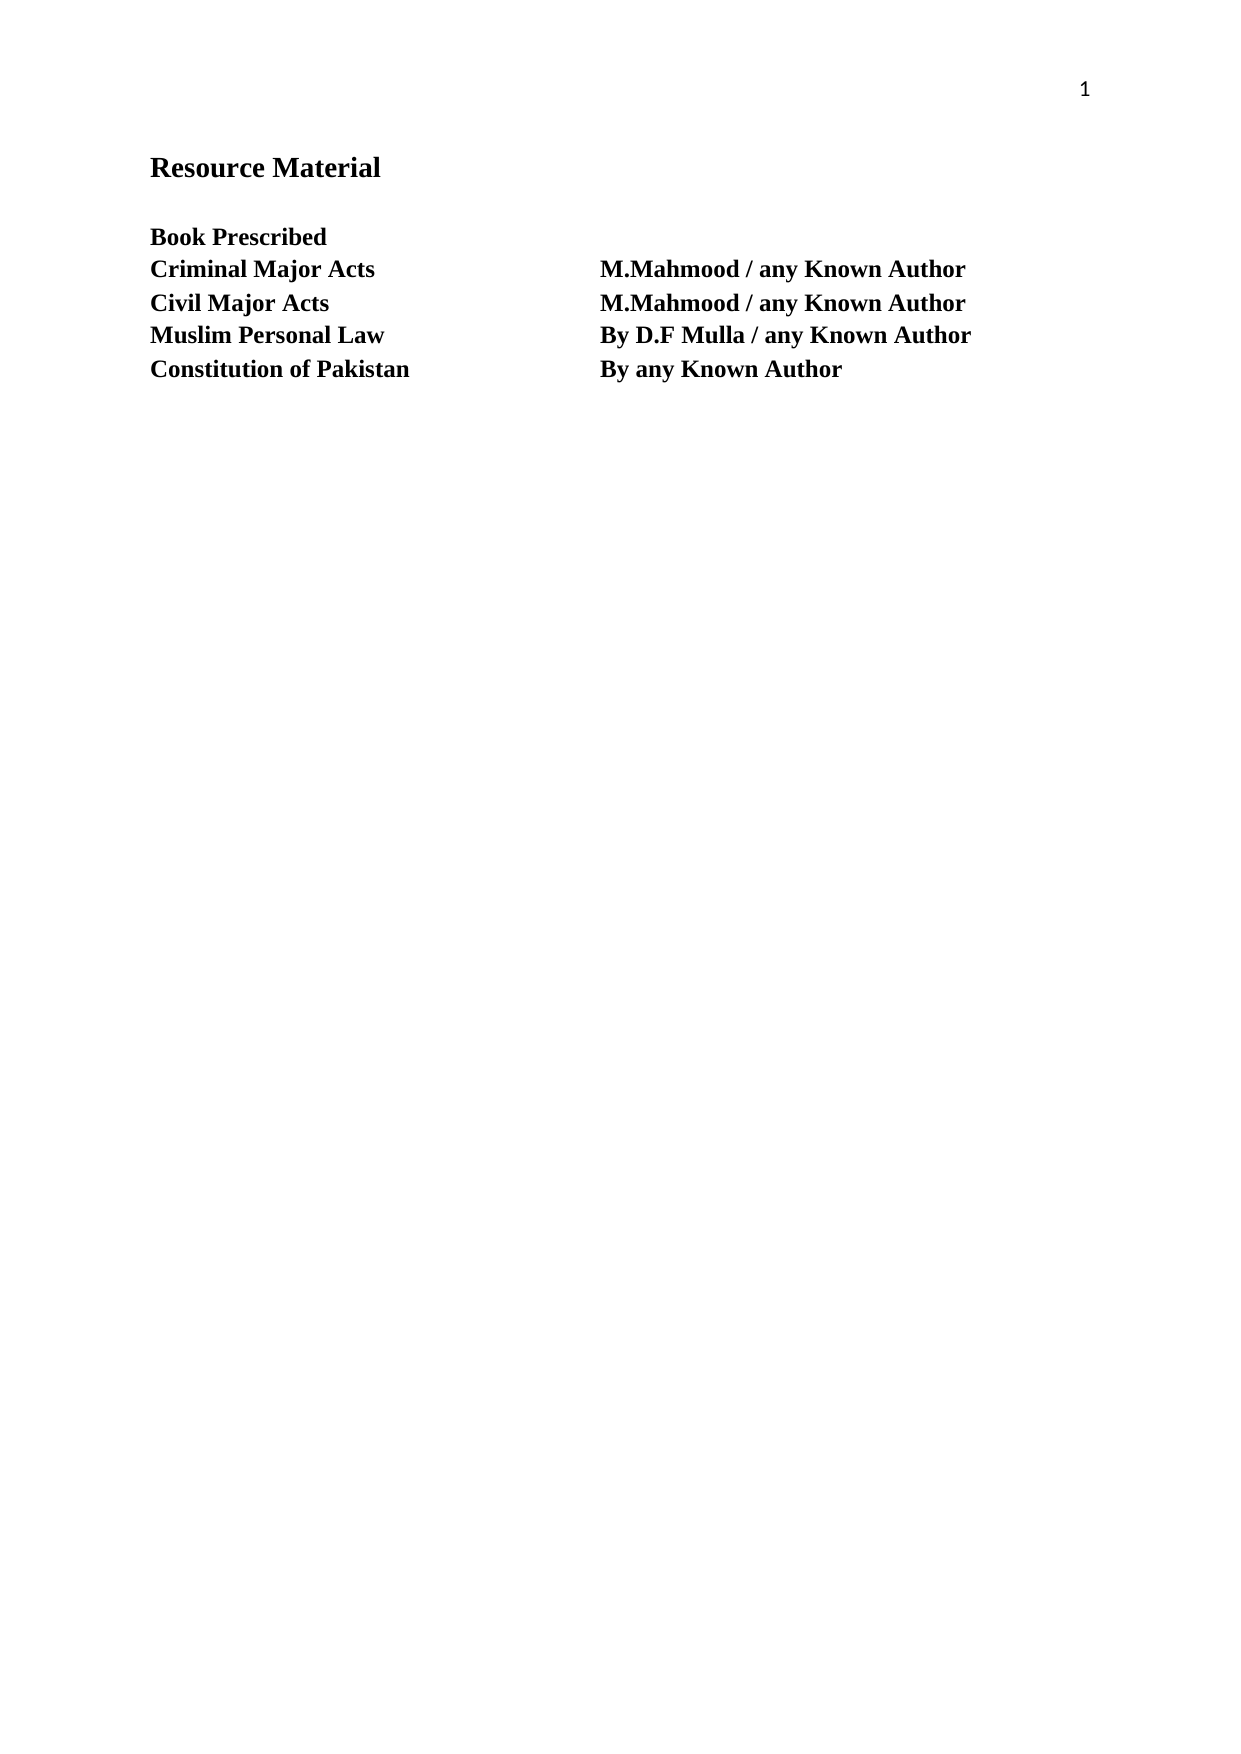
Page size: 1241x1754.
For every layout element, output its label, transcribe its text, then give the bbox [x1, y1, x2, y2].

text Criminal Major Acts M.Mahmood / any Known Author [150, 254, 1090, 283]
text Muslim Personal Law By D.F Mulla / any Known Author [150, 321, 1090, 349]
text Constitution of Pakistan By any Known Author [150, 354, 1090, 382]
text Resource Material [150, 150, 1090, 183]
text Book Prescribed [150, 222, 1090, 250]
text Civil Major Acts M.Mahmood / any Known Author [150, 288, 1090, 316]
